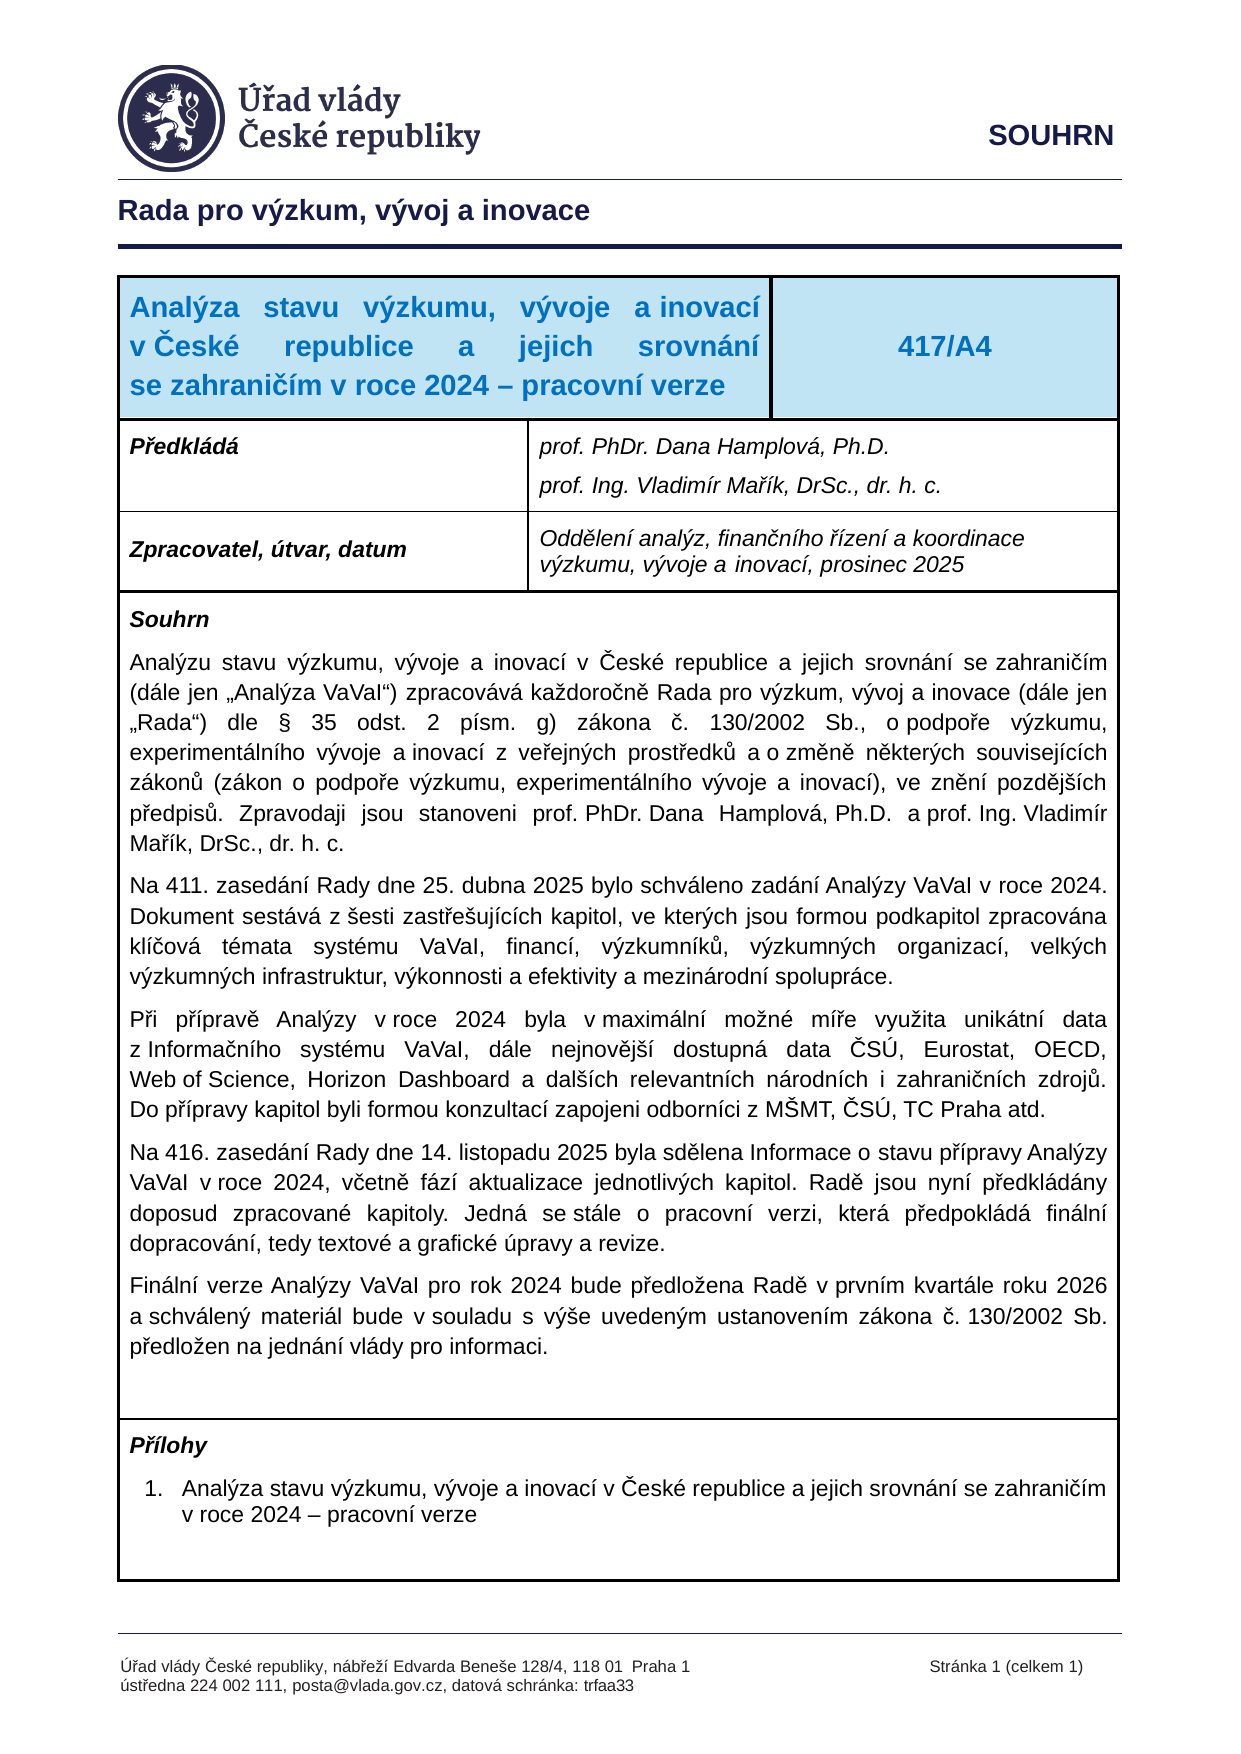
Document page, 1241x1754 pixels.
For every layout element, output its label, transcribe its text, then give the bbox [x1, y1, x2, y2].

table_cell Oddělení analýz, finančního řízení a koordinace výzkumu, vývoje a inovací, prosinec 2025 [529, 512, 1117, 590]
picture [118, 65, 480, 118]
table_cell Souhrn Analýzu stavu výzkumu, vývoje a inovací v České republice a jejich srovnání se zahraničím (dále jen „Analýza VaVaI“) zpracovává každoročně Rada pro výzkum, vývoj a inovace (dále jen „Rada“) dle § 35 odst. 2 písm. g) zákona č. 130/2002 Sb., o podpoře výzkumu, experimentálního vývoje a inovací z veřejných prostředků a o změně některých souvisejících zákonů (zákon o podpoře výzkumu, experimentálního vývoje a inovací), ve znění pozdějších předpisů. Zpravodaji jsou stanoveni prof. PhDr. Dana Hamplová, Ph.D. a prof. Ing. Vladimír Mařík, DrSc., dr. h. c. Na 411. zasedání Rady dne 25. dubna 2025 bylo schváleno zadání Analýzy VaVaI v roce 2024. Dokument sestává z šesti zastřešujících kapitol, ve kterých jsou formou podkapitol zpracována klíčová témata systému VaVaI, financí, výzkumníků, výzkumných organizací, velkých výzkumných infrastruktur, výkonnosti a efektivity a mezinárodní spolupráce. Při přípravě Analýzy v roce 2024 byla v maximální možné míře využita unikátní data z Informačního systému VaVaI, dále nejnovější dostupná data ČSÚ, Eurostat, OECD, Web of Science, Horizon Dashboard a dalších relevantních národních i zahraničních zdrojů. Do přípravy kapitol byli formou konzultací zapojeni odborníci z MŠMT, ČSÚ, TC Praha atd. Na 416. zasedání Rady dne 14. listopadu 2025 byla sdělena Informace o stavu přípravy Analýzy VaVaI v roce 2024, včetně fází aktualizace jednotlivých kapitol. Radě jsou nyní předkládány doposud zpracované kapitoly. Jedná se stále o pracovní verzi, která předpokládá finální dopracování, tedy textové a grafické úpravy a revize. Finální verze Analýzy VaVaI pro rok 2024 bude předložena Radě v prvním kvartále roku 2026 a schválený materiál bude v souladu s výše uvedeným ustanovením zákona č. 130/2002 Sb. předložen na jednání vlády pro informaci. [120, 593, 1117, 1418]
table_cell prof. PhDr. Dana Hamplová, Ph.D. prof. Ing. Vladimír Mařík, DrSc., dr. h. c. [529, 421, 1117, 511]
table_header 417/A4 [773, 278, 1117, 417]
table_cell Rada pro výzkum, vývoj a inovace [118, 180, 1122, 244]
table_cell Zpracovatel, útvar, datum [120, 512, 527, 590]
table_header [118, 118, 1122, 179]
table_header Analýza stavu výzkumu, vývoje a inovací v České republice a jejich srovnání se zahraničím v roce 2024 – pracovní verze [120, 278, 769, 417]
table_cell Přílohy Analýza stavu výzkumu, vývoje a inovací v České republice a jejich srovnání se zahraničím v roce 2024 – pracovní verze [120, 1420, 1117, 1579]
table_cell Předkládá [120, 421, 527, 511]
